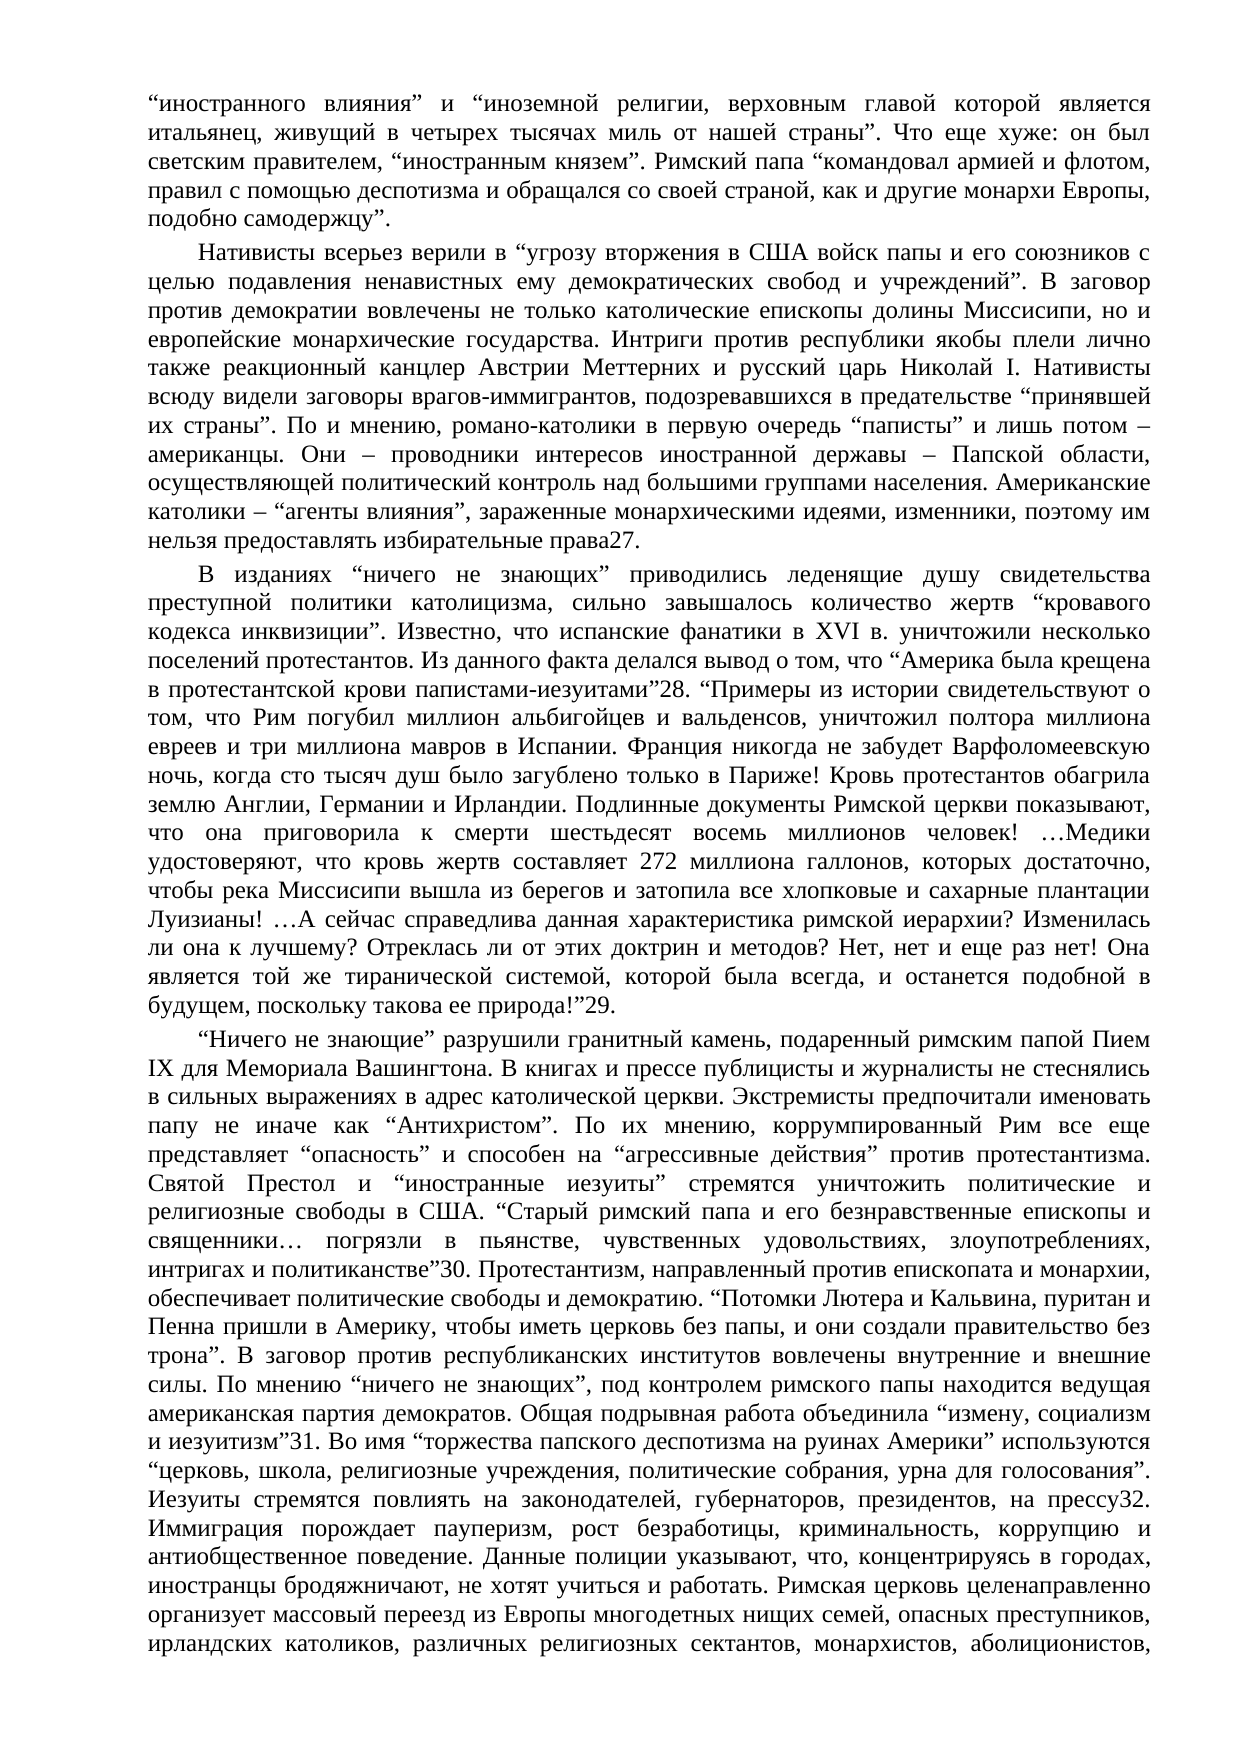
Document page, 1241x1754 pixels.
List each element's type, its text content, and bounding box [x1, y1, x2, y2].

text В изданиях “ничего не знающих” приводились леденящие душу свидетельства преступной политики католицизма, сильно завышалось количество жертв “кровавого кодекса инквизиции”. Известно, что испанские фанатики в XVI в. уничтожили несколько поселений протестантов. Из данного факта делался вывод о том, что “Америка была крещена в протестантской крови папистами-иезуитами”28. “Примеры из истории свидетельствуют о том, что Рим погубил миллион альбигойцев и вальденсов, уничтожил полтора миллиона евреев и три миллиона мавров в Испании. Франция никогда не забудет Варфоломеевскую ночь, когда сто тысяч душ было загублено только в Париже! Кровь протестантов обагрила землю Англии, Германии и Ирландии. Подлинные документы Римской церкви показывают, что она приговорила к смерти шестьдесят восемь миллионов человек! …Медики удостоверяют, что кровь жертв составляет 272 миллиона галлонов, которых достаточно, чтобы река Миссисипи вышла из берегов и затопила все хлопковые и сахарные плантации Луизианы! …А сейчас справедлива данная характеристика римской иерархии? Изменилась ли она к лучшему? Отреклась ли от этих доктрин и методов? Нет, нет и еще раз нет! Она является той же тиранической системой, которой была всегда, и останется подобной в будущем, поскольку такова ее природа!”29. [148, 559, 1152, 1019]
text Нативисты всерьез верили в “угрозу вторжения в США войск папы и его союзников с целью подавления ненавистных ему демократических свобод и учреждений”. В заговор против демократии вовлечены не только католические епископы долины Миссисипи, но и европейские монархические государства. Интриги против республики якобы плели лично также реакционный канцлер Австрии Меттерних и русский царь Николай I. Нативисты всюду видели заговоры врагов-иммигрантов, подозревавшихся в предательстве “принявшей их страны”. По и мнению, романо-католики в первую очередь “паписты” и лишь потом – американцы. Они – проводники интересов иностранной державы – Папской области, осуществляющей политический контроль над большими группами населения. Американские католики – “агенты влияния”, зараженные монархическими идеями, изменники, поэтому им нельзя предоставлять избирательные права27. [148, 237, 1152, 554]
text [148, 88, 1152, 232]
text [148, 1024, 1152, 1656]
